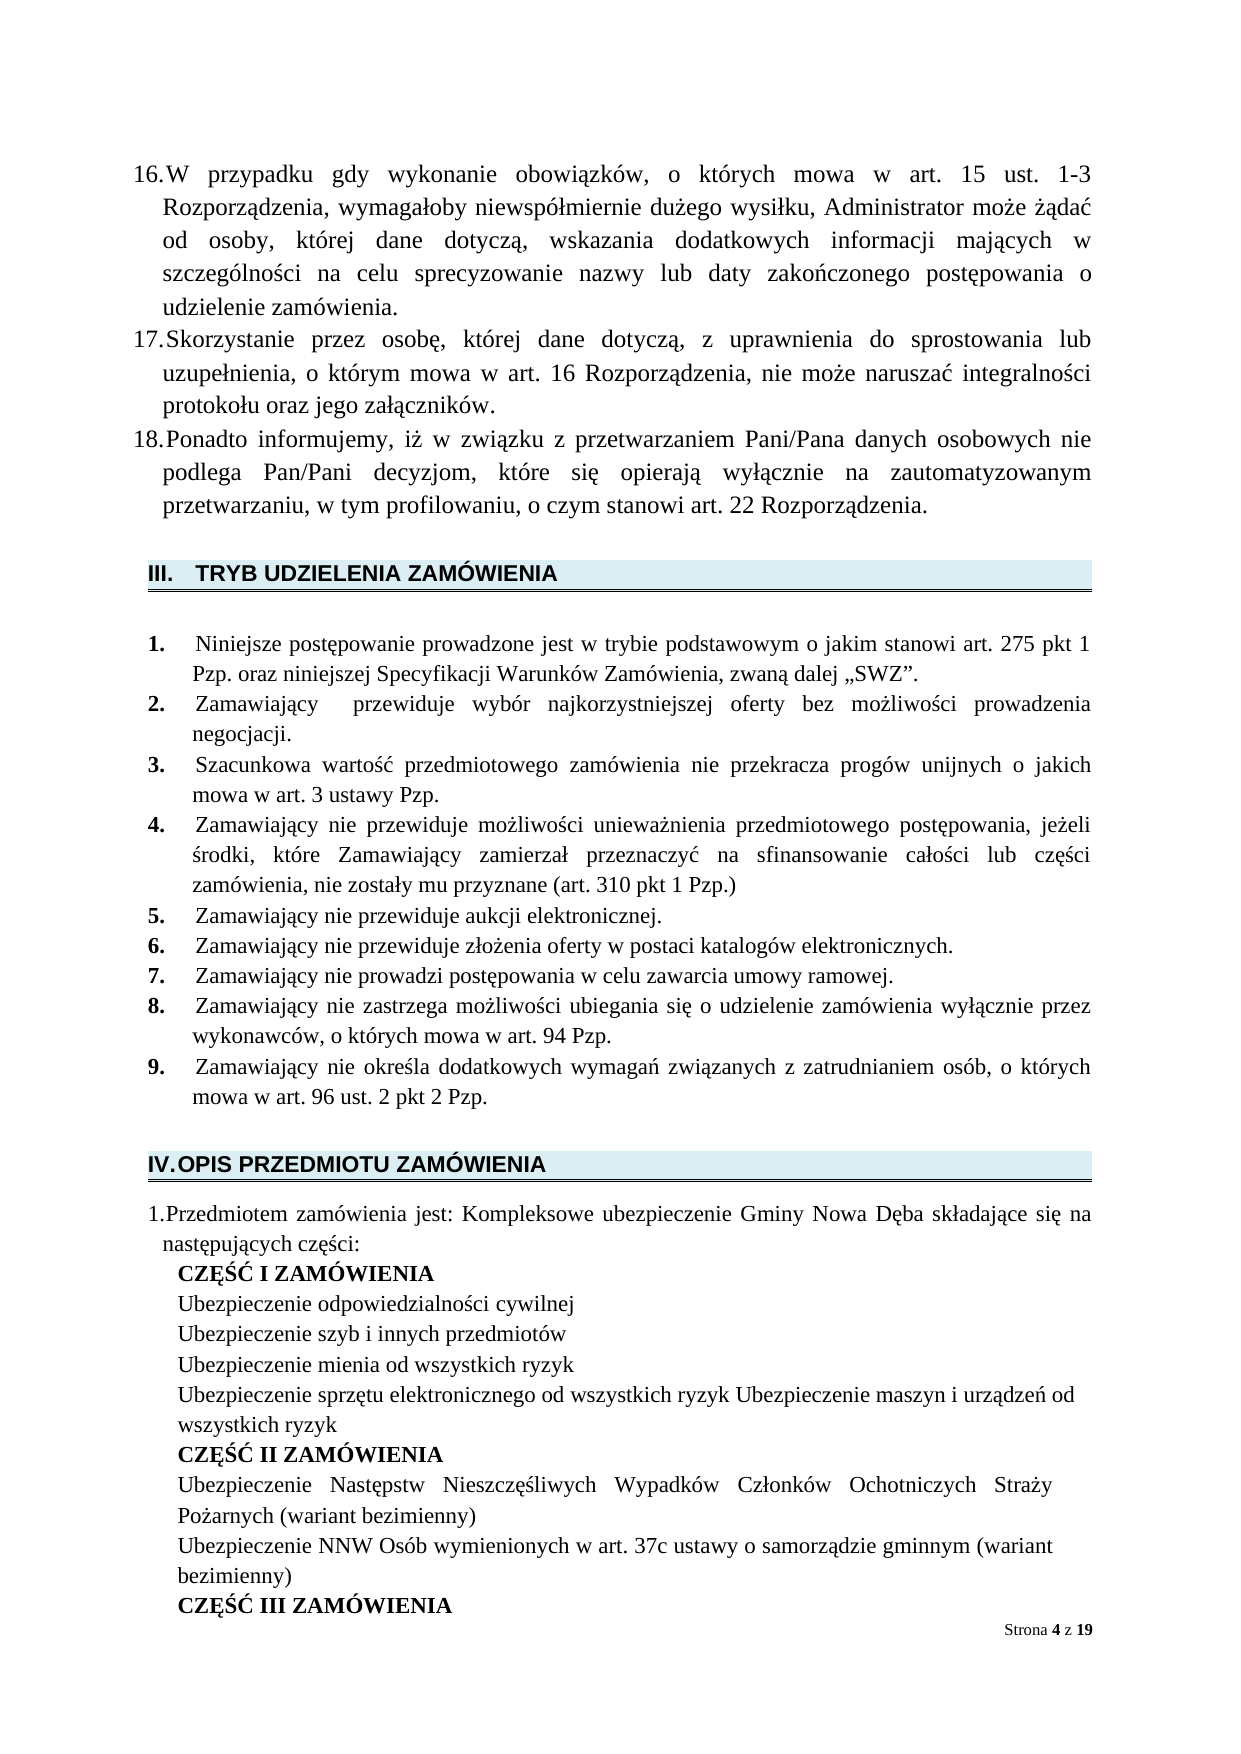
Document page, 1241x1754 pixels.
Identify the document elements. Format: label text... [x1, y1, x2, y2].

list Zamawiający przewiduje wybór najkorzystniejszej oferty bez możliwości prowadzenia negocjacji. [148, 690, 1092, 747]
text CZĘŚĆ III ZAMÓWIENIA [177, 1592, 1054, 1619]
text Ubezpieczenie sprzętu elektronicznego od wszystkich ryzyk Ubezpieczenie maszyn i urządzeń od wszystkich ryzyk [177, 1381, 1092, 1437]
list Zamawiający nie określa dodatkowych wymagań związanych z zatrudnianiem osób, o których mowa w art. 96 ust. 2 pkt 2 Pzp. [148, 1053, 1092, 1109]
list Szacunkowa wartość przedmiotowego zamówienia nie przekracza progów unijnych o jakich mowa w art. 3 ustawy Pzp. [148, 751, 1092, 807]
list Skorzystanie przez osobę, której dane dotyczą, z uprawnienia do sprostowania lub uzupełnienia, o którym mowa w art. 16 Rozporządzenia, nie może naruszać integralności protokołu oraz jego załączników. [133, 324, 1092, 419]
text CZĘŚĆ I ZAMÓWIENIA [177, 1260, 1054, 1286]
text CZĘŚĆ II ZAMÓWIENIA [177, 1441, 1054, 1468]
list W przypadku gdy wykonanie obowiązków, o których mowa w art. 15 ust. 1-3 Rozporządzenia, wymagałoby niewspółmiernie dużego wysiłku, Administrator może żądać od osoby, której dane dotyczą, wskazania dodatkowych informacji mających w szczególności na celu sprecyzowanie nazwy lub daty zakończonego postępowania o udzielenie zamówienia. [133, 159, 1092, 320]
list OPIS PRZEDMIOTU ZAMÓWIENIA [148, 1151, 1092, 1179]
list Zamawiający nie prowadzi postępowania w celu zawarcia umowy ramowej. [148, 962, 1092, 988]
list Zamawiający nie przewiduje aukcji elektronicznej. [148, 902, 1092, 928]
list Przedmiotem zamówienia jest: Kompleksowe ubezpieczenie Gminy Nowa Dęba składające się na następujących części: [148, 1199, 1092, 1256]
list Zamawiający nie zastrzega możliwości ubiegania się o udzielenie zamówienia wyłącznie przez wykonawców, o których mowa w art. 94 Pzp. [148, 992, 1092, 1049]
list TRYB UDZIELENIA ZAMÓWIENIA [148, 560, 1092, 589]
text Ubezpieczenie mienia od wszystkich ryzyk [177, 1351, 1092, 1377]
text Ubezpieczenie Następstw Nieszczęśliwych Wypadków Członków Ochotniczych Straży Pożarnych (wariant bezimienny) [177, 1471, 1054, 1528]
list Niniejsze postępowanie prowadzone jest w trybie podstawowym o jakim stanowi art. 275 pkt 1 Pzp. oraz niniejszej Specyfikacji Warunków Zamówienia, zwaną dalej „SWZ”. [148, 630, 1092, 686]
list Zamawiający nie przewiduje złożenia oferty w postaci katalogów elektronicznych. [148, 932, 1092, 958]
list Ponadto informujemy, iż w związku z przetwarzaniem Pani/Pana danych osobowych nie podlega Pan/Pani decyzjom, które się opierają wyłącznie na zautomatyzowanym przetwarzaniu, w tym profilowaniu, o czym stanowi art. 22 Rozporządzenia. [133, 424, 1092, 518]
list Zamawiający nie przewiduje możliwości unieważnienia przedmiotowego postępowania, jeżeli środki, które Zamawiający zamierzał przeznaczyć na sfinansowanie całości lub części zamówienia, nie zostały mu przyznane (art. 310 pkt 1 Pzp.) [148, 811, 1092, 898]
text Ubezpieczenie odpowiedzialności cywilnej [177, 1290, 1054, 1317]
text Ubezpieczenie NNW Osób wymienionych w art. 37c ustawy o samorządzie gminnym (wariant bezimienny) [177, 1532, 1054, 1588]
text Ubezpieczenie szyb i innych przedmiotów [177, 1320, 976, 1347]
